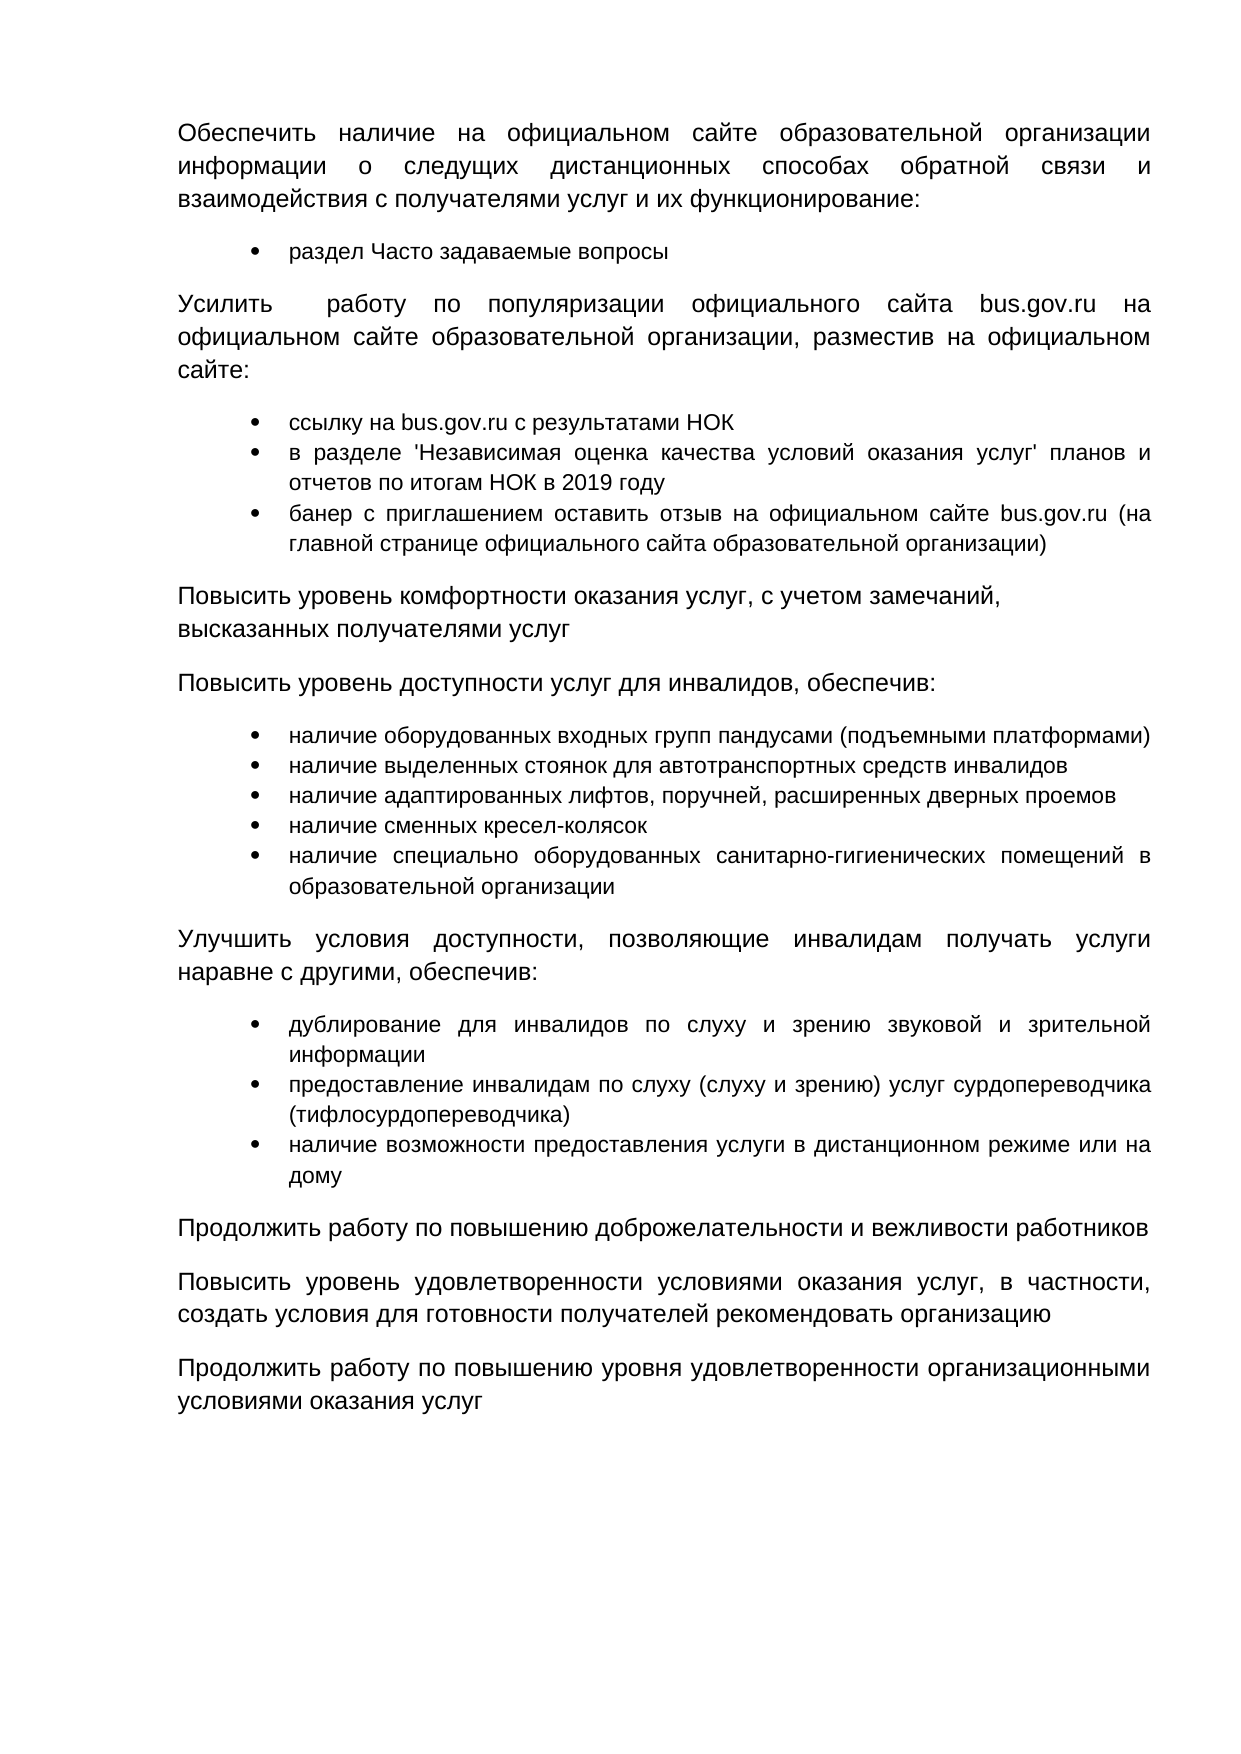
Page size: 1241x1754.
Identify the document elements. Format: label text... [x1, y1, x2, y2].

list в разделе 'Независимая оценка качества условий оказания услуг' планов и отчетов по итогам НОК в 2019 году [251, 439, 1152, 496]
text Повысить уровень удовлетворенности условиями оказания услуг, в частности, создать условия для готовности получателей рекомендовать организацию [177, 1266, 1152, 1328]
list банер с приглашением оставить отзыв на официальном сайте bus.gov.ru (на главной странице официального сайта образовательной организации) [251, 499, 1152, 556]
list наличие адаптированных лифтов, поручней, расширенных дверных проемов [251, 782, 1152, 808]
text Повысить уровень доступности услуг для инвалидов, обеспечив: [177, 668, 1152, 696]
list раздел Часто задаваемые вопросы [251, 238, 1152, 264]
text Улучшить условия доступности, позволяющие инвалидам получать услуги наравне с другими, обеспечив: [177, 924, 1152, 985]
list дублирование для инвалидов по слуху и зрению звуковой и зрительной информации [251, 1011, 1152, 1067]
list наличие возможности предоставления услуги в дистанционном режиме или на дому [251, 1131, 1152, 1188]
list наличие специально оборудованных санитарно-гигиенических помещений в образовательной организации [251, 842, 1152, 899]
text Повысить уровень комфортности оказания услуг, с учетом замечаний, высказанных получателями услуг [177, 581, 1152, 643]
text Усилить работу по популяризации официального сайта bus.gov.ru на официальном сайте образовательной организации, разместив на официальном сайте: [177, 289, 1152, 384]
list предоставление инвалидам по слуху (слуху и зрению) услуг сурдопереводчика (тифлосурдопереводчика) [251, 1071, 1152, 1127]
text Продолжить работу по повышению уровня удовлетворенности организационными условиями оказания услуг [177, 1353, 1152, 1415]
text Продолжить работу по повышению доброжелательности и вежливости работников [177, 1213, 1152, 1241]
list наличие выделенных стоянок для автотранспортных средств инвалидов [251, 752, 1152, 778]
list наличие оборудованных входных групп пандусами (подъемными платформами) [251, 722, 1152, 748]
list наличие сменных кресел-колясок [251, 812, 1152, 838]
list ссылку на bus.gov.ru с результатами НОК [251, 409, 1152, 435]
text Обеспечить наличие на официальном сайте образовательной организации информации о следущих дистанционных способах обратной связи и взаимодействия с получателями услуг и их функционирование: [177, 118, 1152, 213]
